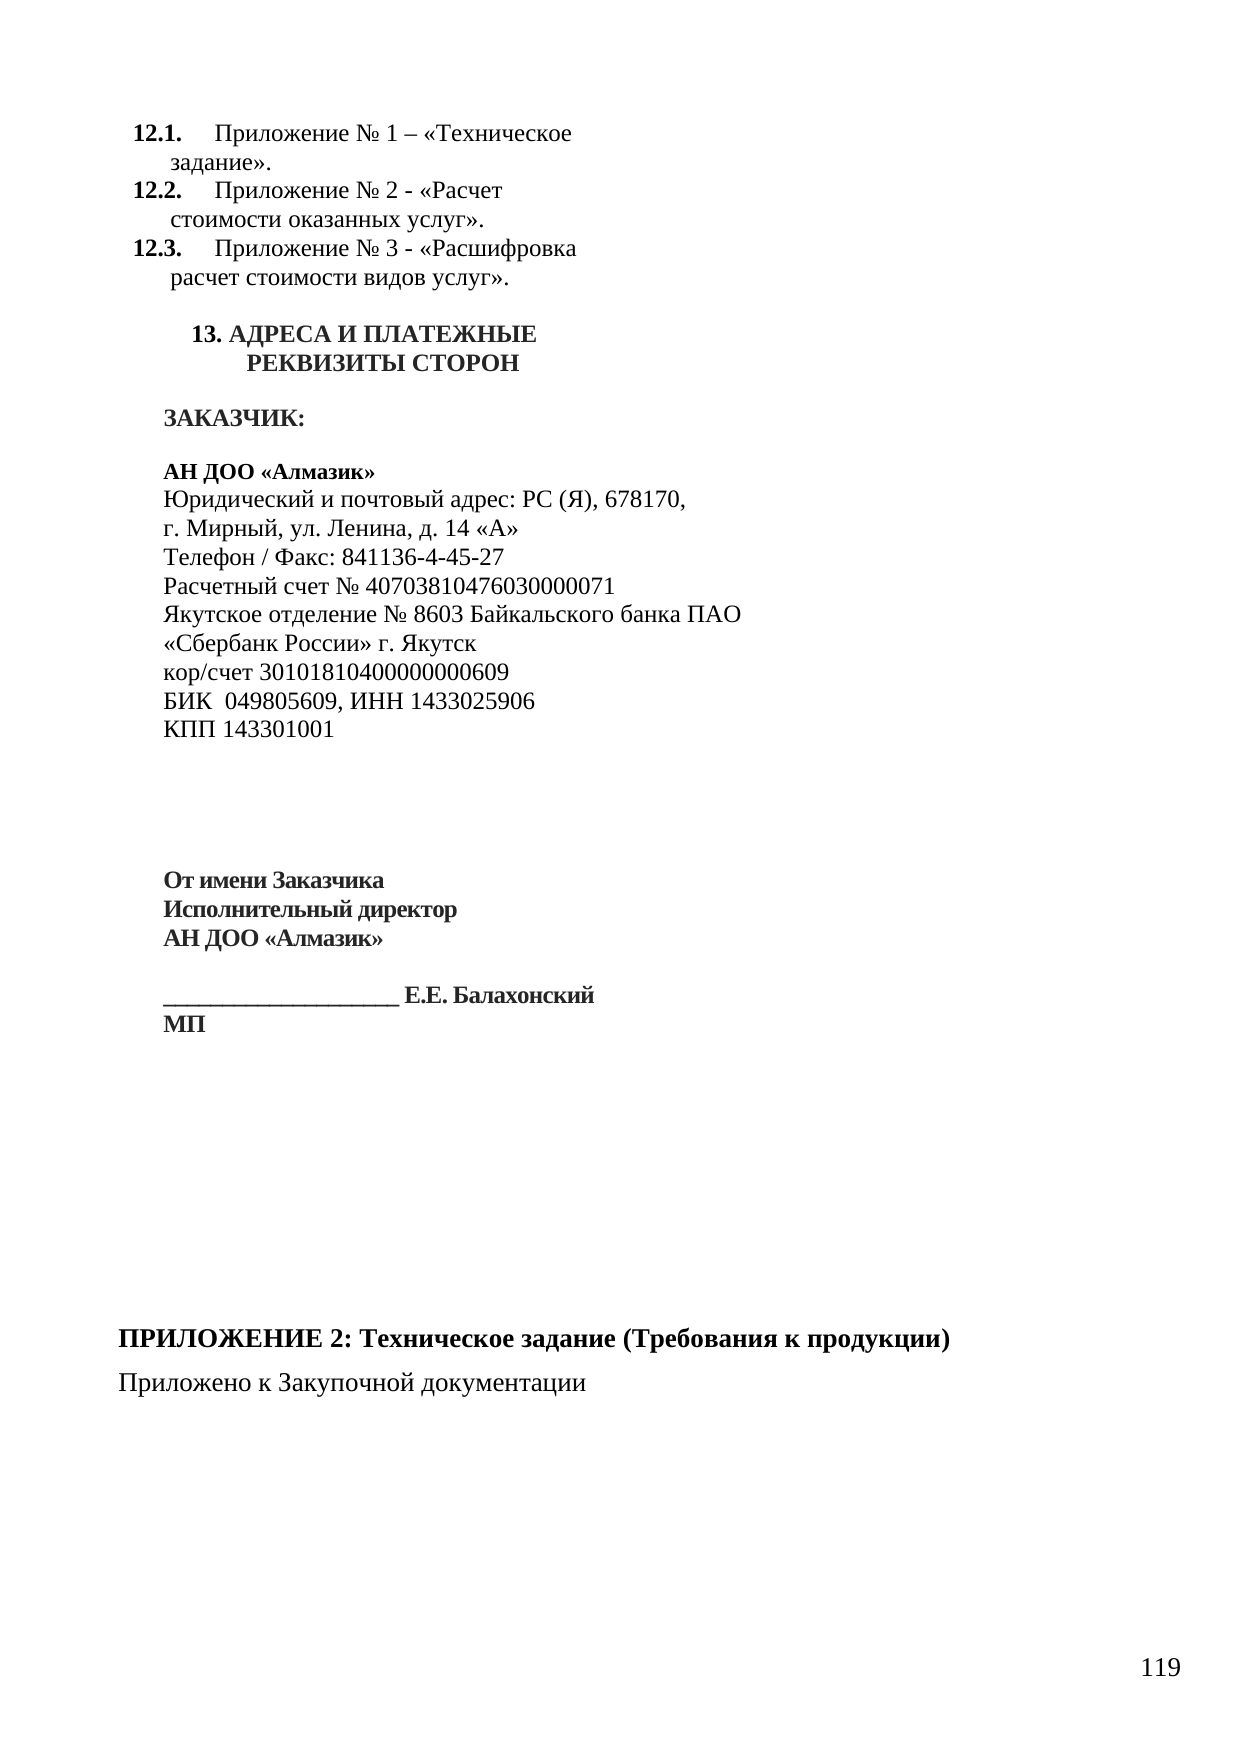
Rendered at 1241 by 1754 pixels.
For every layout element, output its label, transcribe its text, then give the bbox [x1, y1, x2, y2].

list ПРИЛОЖЕНИЕ 2: Техническое задание (Требования к продукции) [118, 1322, 1181, 1354]
text Приложено к Закупочной документации [118, 1366, 1181, 1397]
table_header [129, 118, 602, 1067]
